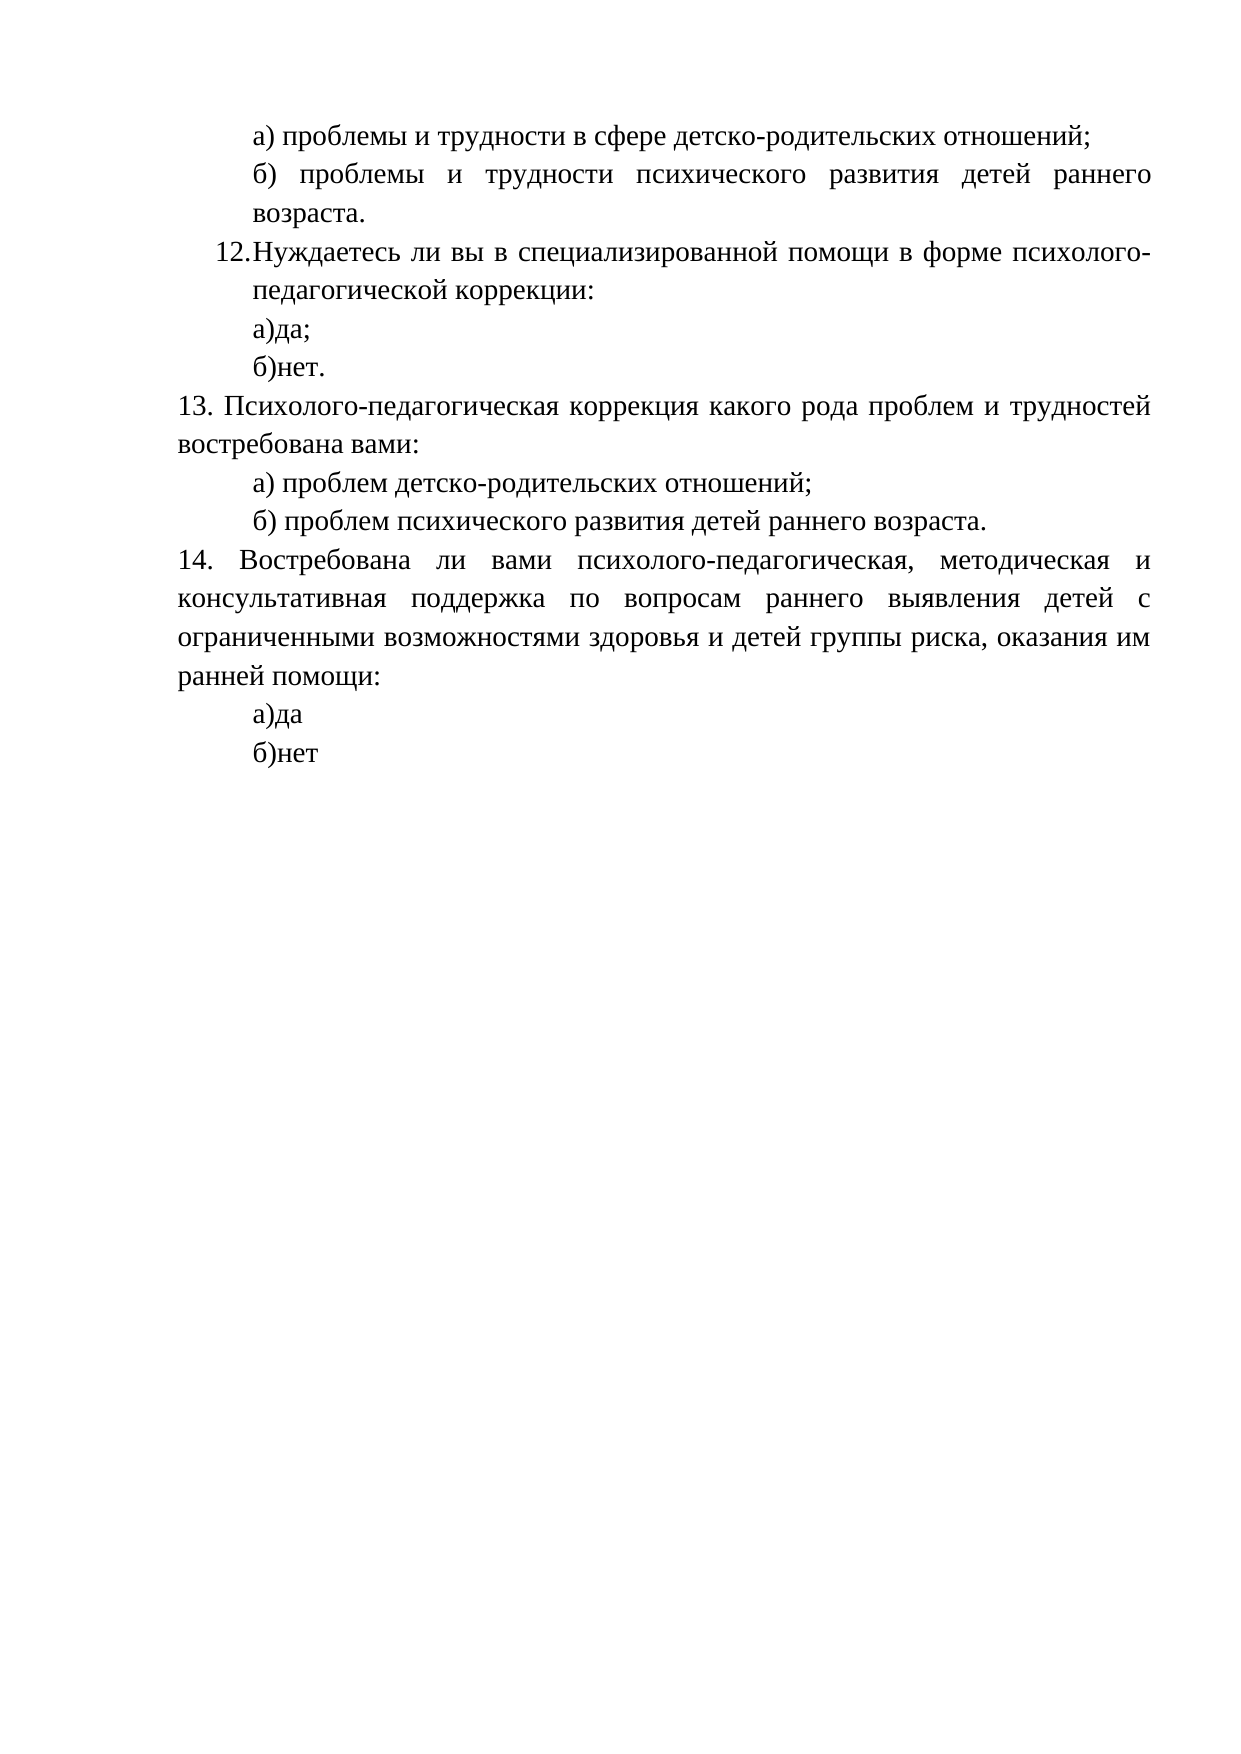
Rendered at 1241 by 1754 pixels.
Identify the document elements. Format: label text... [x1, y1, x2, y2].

list б)нет. [252, 349, 1152, 383]
list а)да [252, 696, 1152, 730]
list б) проблем психического развития детей раннего возраста. [252, 503, 1152, 537]
list а) проблем детско-родительских отношений; [252, 465, 1152, 498]
list а)да; [252, 311, 1152, 344]
list а) проблемы и трудности в сфере детско-родительских отношений; [252, 118, 1152, 152]
text б)нет [252, 735, 1152, 768]
text 14. Востребована ли вами психолого-педагогическая, методическая и консультативная поддержка по вопросам раннего выявления детей с ограниченными возможностями здоровья и детей группы риска, оказания им ранней помощи: [177, 542, 1152, 691]
list Нуждаетесь ли вы в специализированной помощи в форме психолого-педагогической коррекции: [215, 234, 1152, 306]
list б) проблемы и трудности психического развития детей раннего возраста. [252, 157, 1152, 229]
text 13. Психолого-педагогическая коррекция какого рода проблем и трудностей востребована вами: [177, 388, 1152, 460]
